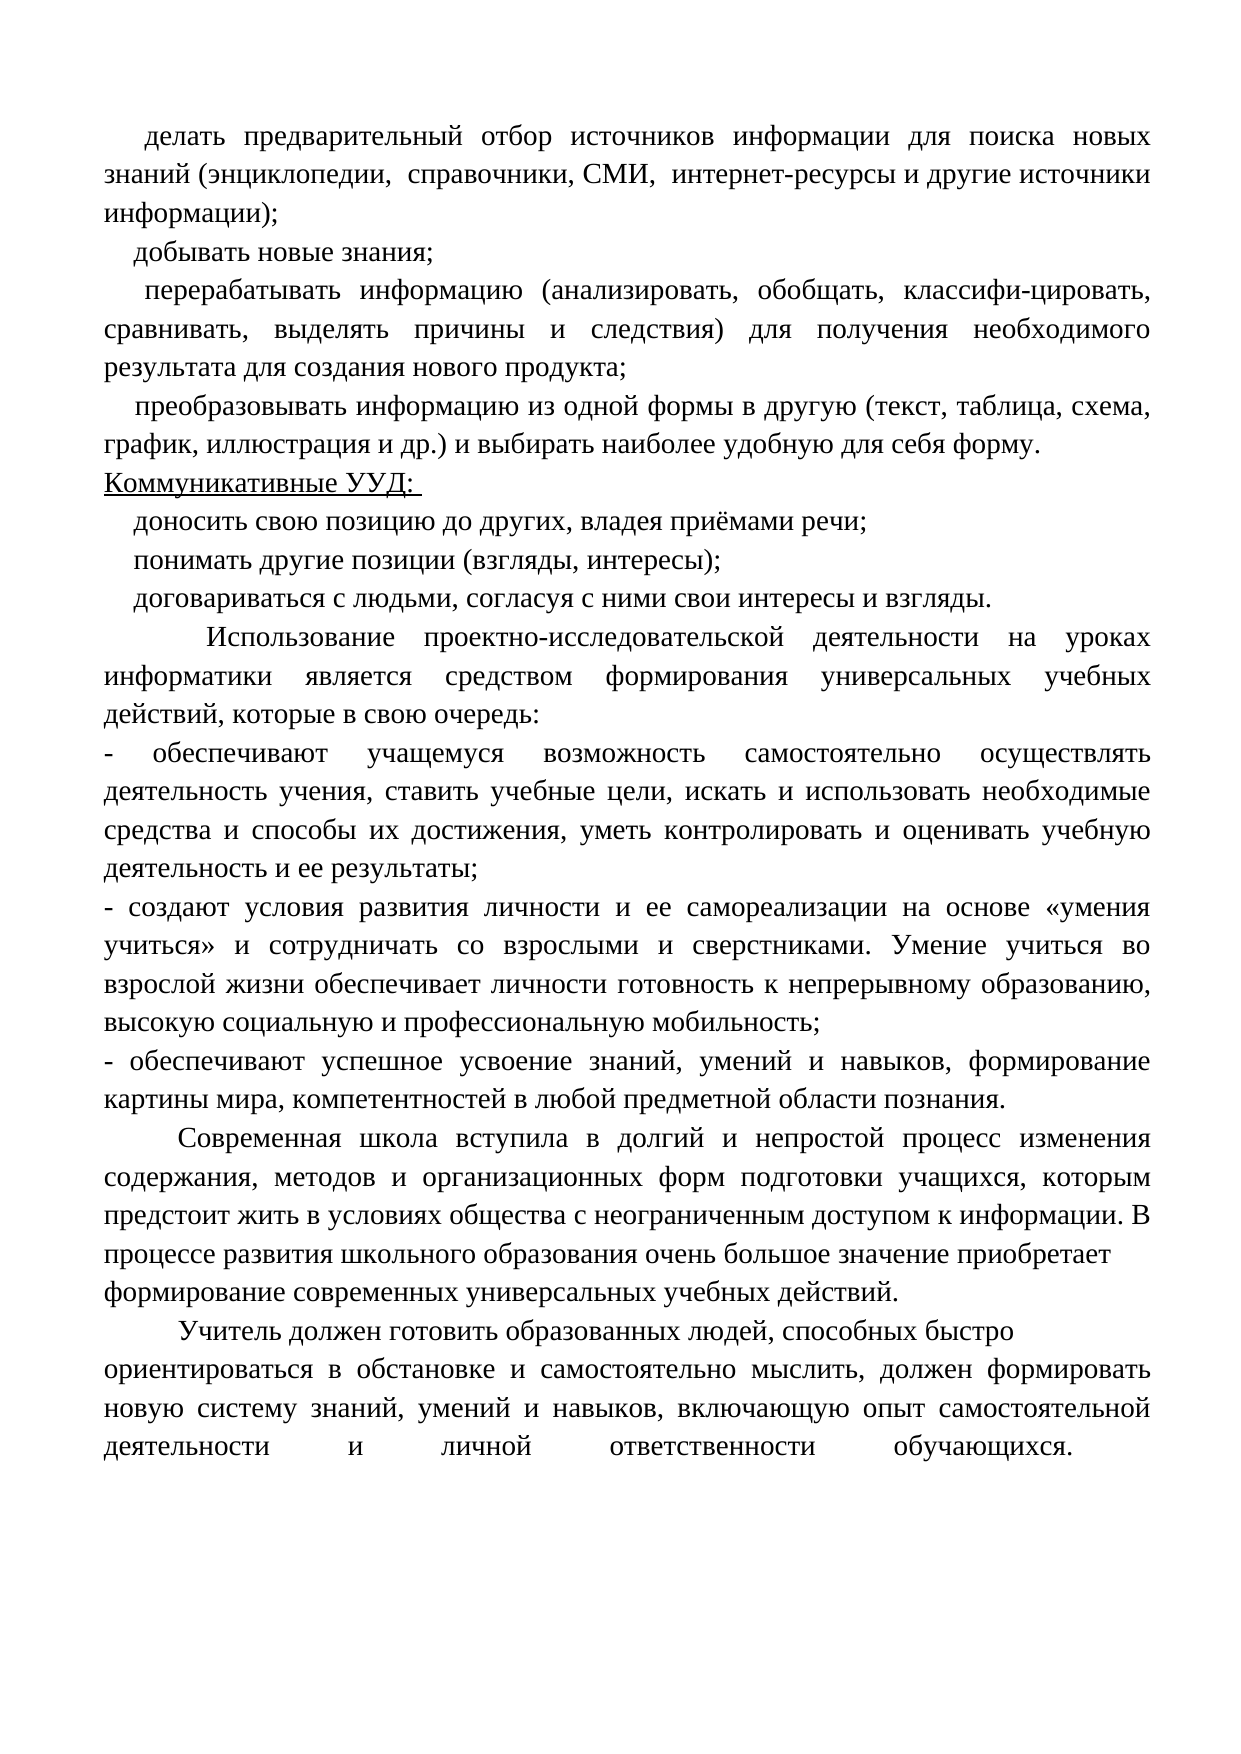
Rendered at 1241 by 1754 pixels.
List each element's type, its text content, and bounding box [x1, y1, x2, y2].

text  доносить свою позицию до других, владея приёмами речи; [103, 503, 1152, 537]
text  договариваться с людьми, согласуя с ними свои интересы и взгляды. [103, 581, 1152, 614]
text  делать предварительный отбор источников информации для поиска новых знаний (энциклопедии, справочники, СМИ, интернет-ресурсы и другие источники информации); [103, 118, 1152, 229]
text Использование проектно-исследовательской деятельности на уроках информатики является средством формирования универсальных учебных действий, которые в свою очередь: [103, 619, 1152, 730]
text  понимать другие позиции (взгляды, интересы); [103, 542, 1152, 576]
text ориентироваться в обстановке и самостоятельно мыслить, должен формировать новую систему знаний, умений и навыков, включающую опыт самостоятельной деятельности и личной ответственности обучающихся. [103, 1351, 1152, 1494]
text Учитель должен готовить образованных людей, способных быстро [103, 1313, 1152, 1346]
text Современная школа вступила в долгий и непростой процесс изменения содержания, методов и организационных форм подготовки учащихся, которым предстоит жить в условиях общества с неограниченным доступом к информации. В процессе развития школьного образования очень большое значение приобретает [103, 1120, 1152, 1269]
text Коммуникативные УУД: [103, 465, 1152, 498]
text  преобразовывать информацию из одной формы в другую (текст, таблица, схема, график, иллюстрация и др.) и выбирать наиболее удобную для себя форму. [103, 388, 1152, 460]
text  перерабатывать информацию (анализировать, обобщать, классифи-цировать, сравнивать, выделять причины и следствия) для получения необходимого результата для создания нового продукта; [103, 272, 1152, 383]
text - обеспечивают успешное усвоение знаний, умений и навыков, формирование картины мира, компетентностей в любой предметной области познания. [103, 1043, 1152, 1115]
text - создают условия развития личности и ее самореализации на основе «умения учиться» и сотрудничать со взрослыми и сверстниками. Умение учиться во взрослой жизни обеспечивает личности готовность к непрерывному образованию, высокую социальную и профессиональную мобильность; [103, 889, 1152, 1038]
text  добывать новые знания; [103, 234, 1152, 267]
text формирование современных универсальных учебных действий. [103, 1274, 1152, 1308]
text - обеспечивают учащемуся возможность самостоятельно осуществлять деятельность учения, ставить учебные цели, искать и использовать необходимые средства и способы их достижения, уметь контролировать и оценивать учебную деятельность и ее результаты; [103, 735, 1152, 884]
